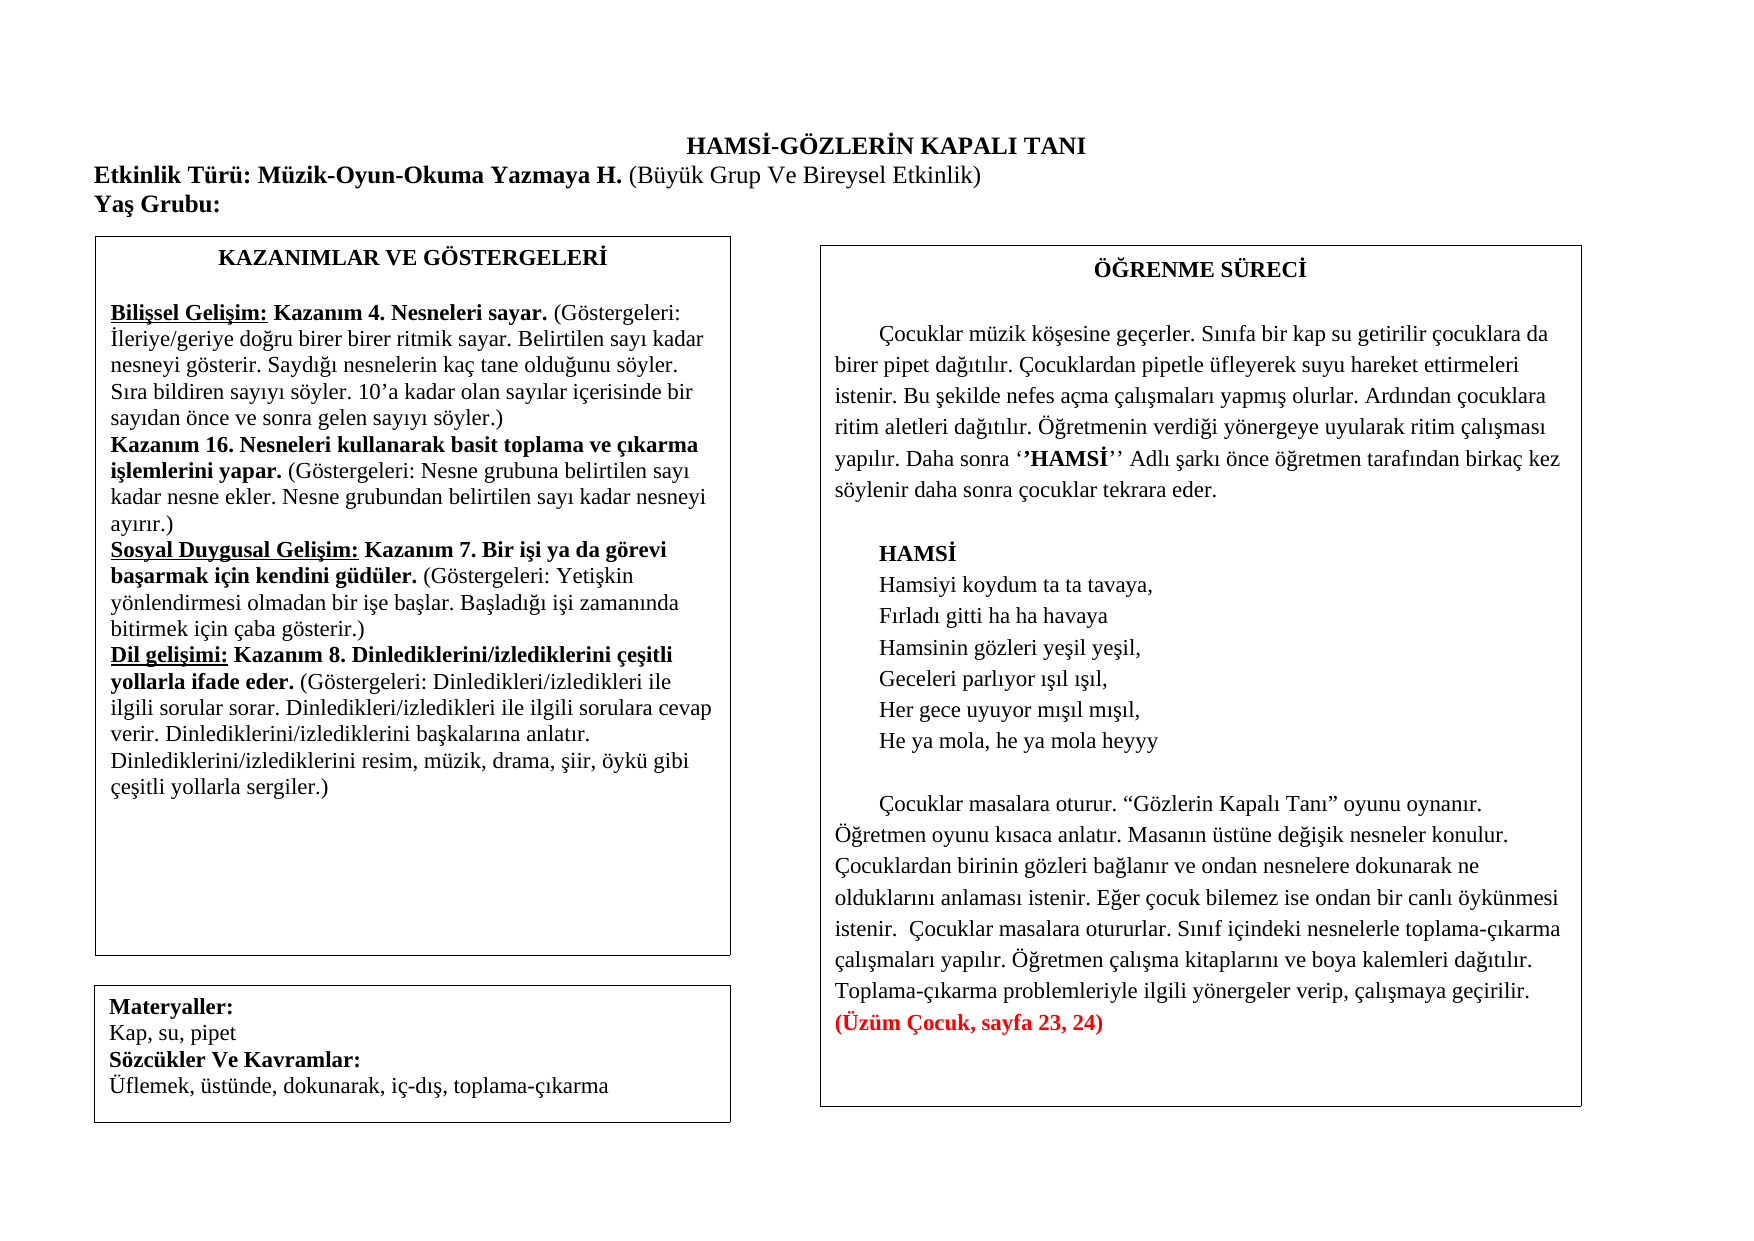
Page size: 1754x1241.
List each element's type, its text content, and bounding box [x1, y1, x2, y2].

text HAMSİ-GÖZLERİN KAPALI TANI [94, 131, 1679, 160]
text Yaş Grubu: [94, 189, 1679, 217]
text Etkinlik Türü: Müzik-Oyun-Okuma Yazmaya H. (Büyük Grup Ve Bireysel Etkinlik) [94, 160, 1679, 189]
